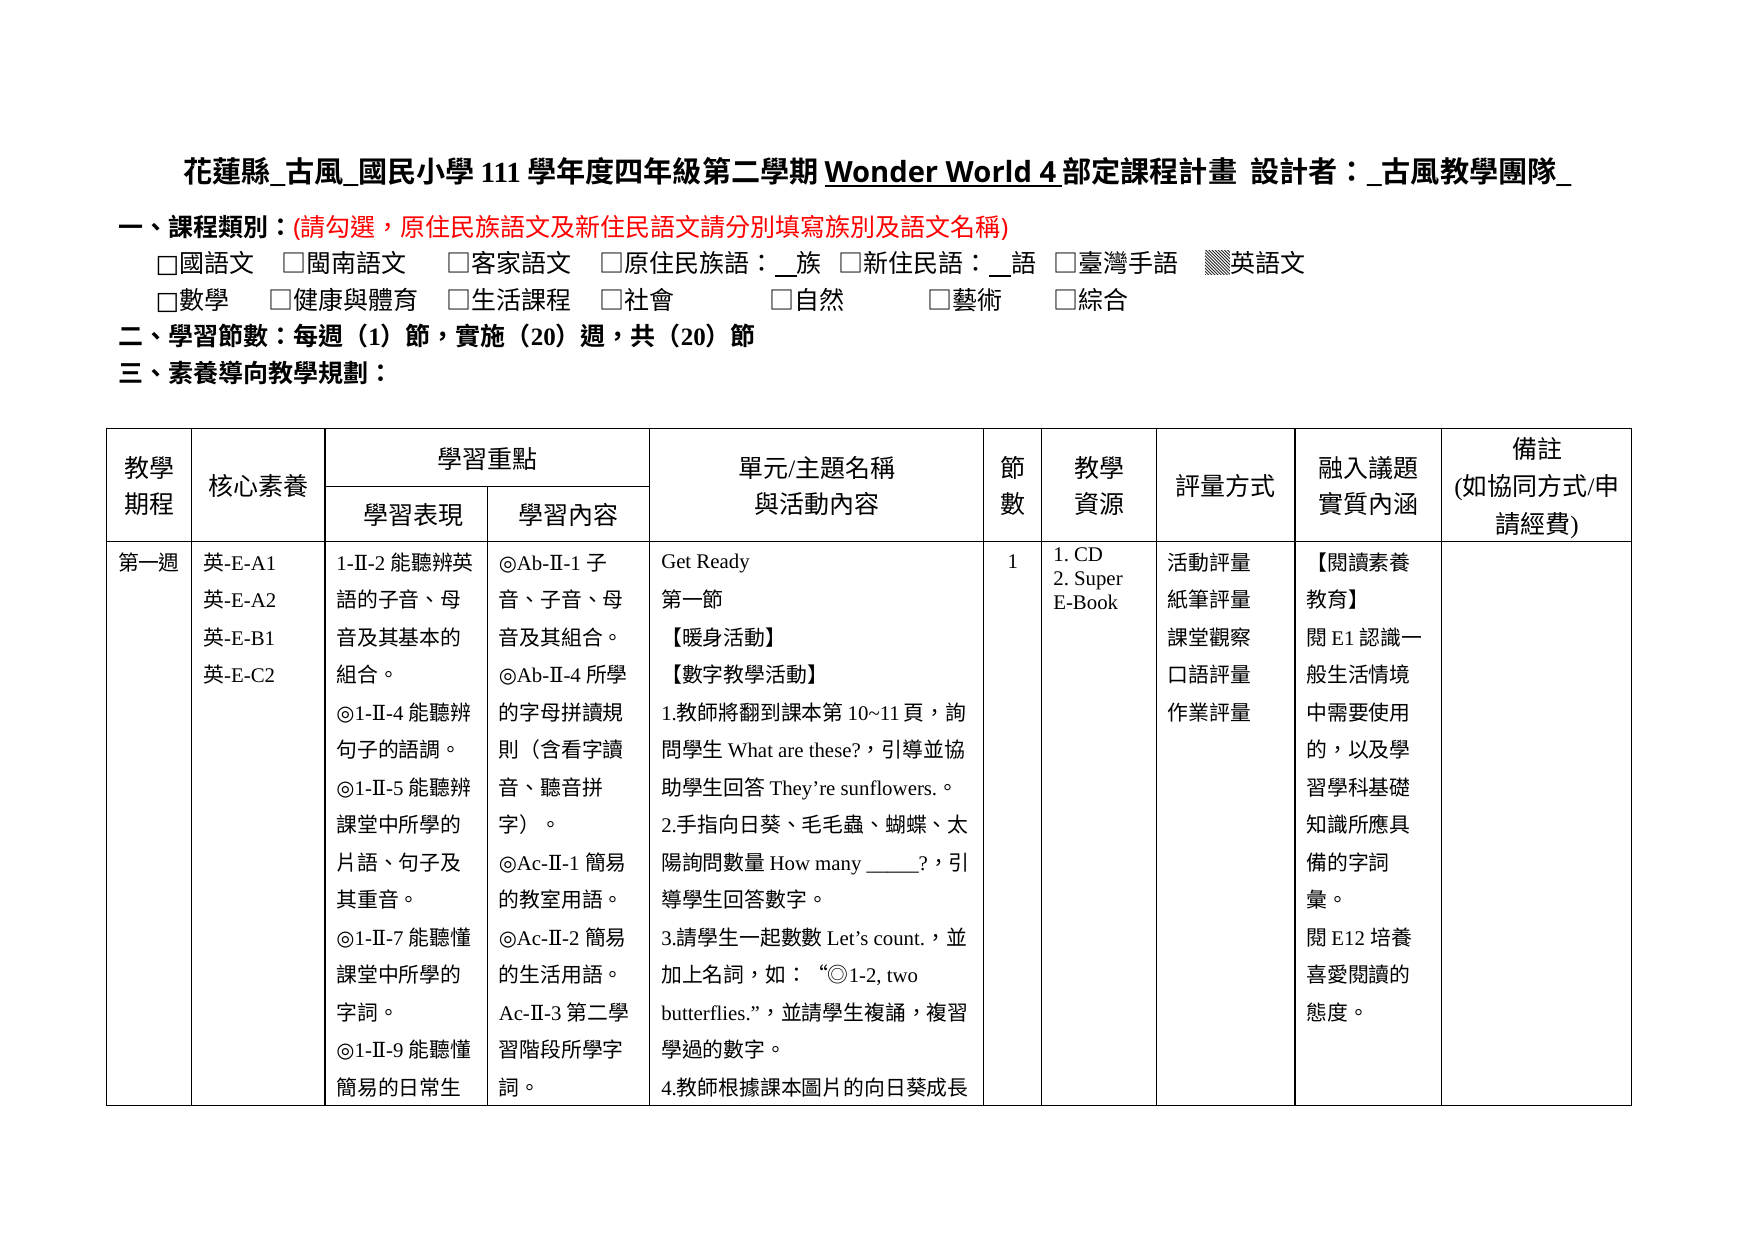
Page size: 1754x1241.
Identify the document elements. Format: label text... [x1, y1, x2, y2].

table_header 教學期程 [107, 429, 191, 541]
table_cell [1296, 542, 1441, 1105]
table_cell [650, 542, 983, 1105]
table_cell [1442, 542, 1631, 1105]
table_cell 學習內容 [488, 487, 649, 541]
text 花蓮縣_古風_國民小學111學年度四年級第二學期Wonder World 4部定課程計畫 設計者：_古風教學團隊_ [118, 133, 1636, 208]
list □國語文 □閩南語文 □客家語文 □原住民族語： 族 □新住民語： 語 □臺灣手語 ▓英語文 [155, 244, 1636, 280]
table_header 學習重點 [326, 429, 649, 486]
table_header 評量方式 [1157, 429, 1294, 541]
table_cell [326, 542, 487, 1105]
list 二、學習節數：每週（1）節，實施（20）週，共（20）節 [118, 316, 1636, 353]
table_header 備註 (如協同方式/申請經費) [1442, 429, 1631, 541]
text 一、課程類別：(請勾選，原住民族語文及新住民語文請分別填寫族別及語文名稱) [118, 208, 1636, 244]
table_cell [192, 542, 324, 1105]
table_header 節數 [984, 429, 1041, 541]
table_header 單元/主題名稱 與活動內容 [650, 429, 983, 541]
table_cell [1042, 542, 1156, 1105]
list 三、素養導向教學規劃： [118, 353, 1636, 390]
table_cell 第一週 [107, 542, 191, 1105]
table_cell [488, 542, 649, 1105]
table_header 教學 資源 [1042, 429, 1156, 541]
table_header 融入議題 實質內涵 [1296, 429, 1441, 541]
table_header 核心素養 [192, 429, 324, 541]
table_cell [1157, 542, 1294, 1105]
table_cell 學習表現 [326, 487, 487, 541]
table_cell 1 [984, 542, 1041, 1105]
list □數學 □健康與體育 □生活課程 □社會 □自然 □藝術 □綜合 [155, 280, 1636, 316]
